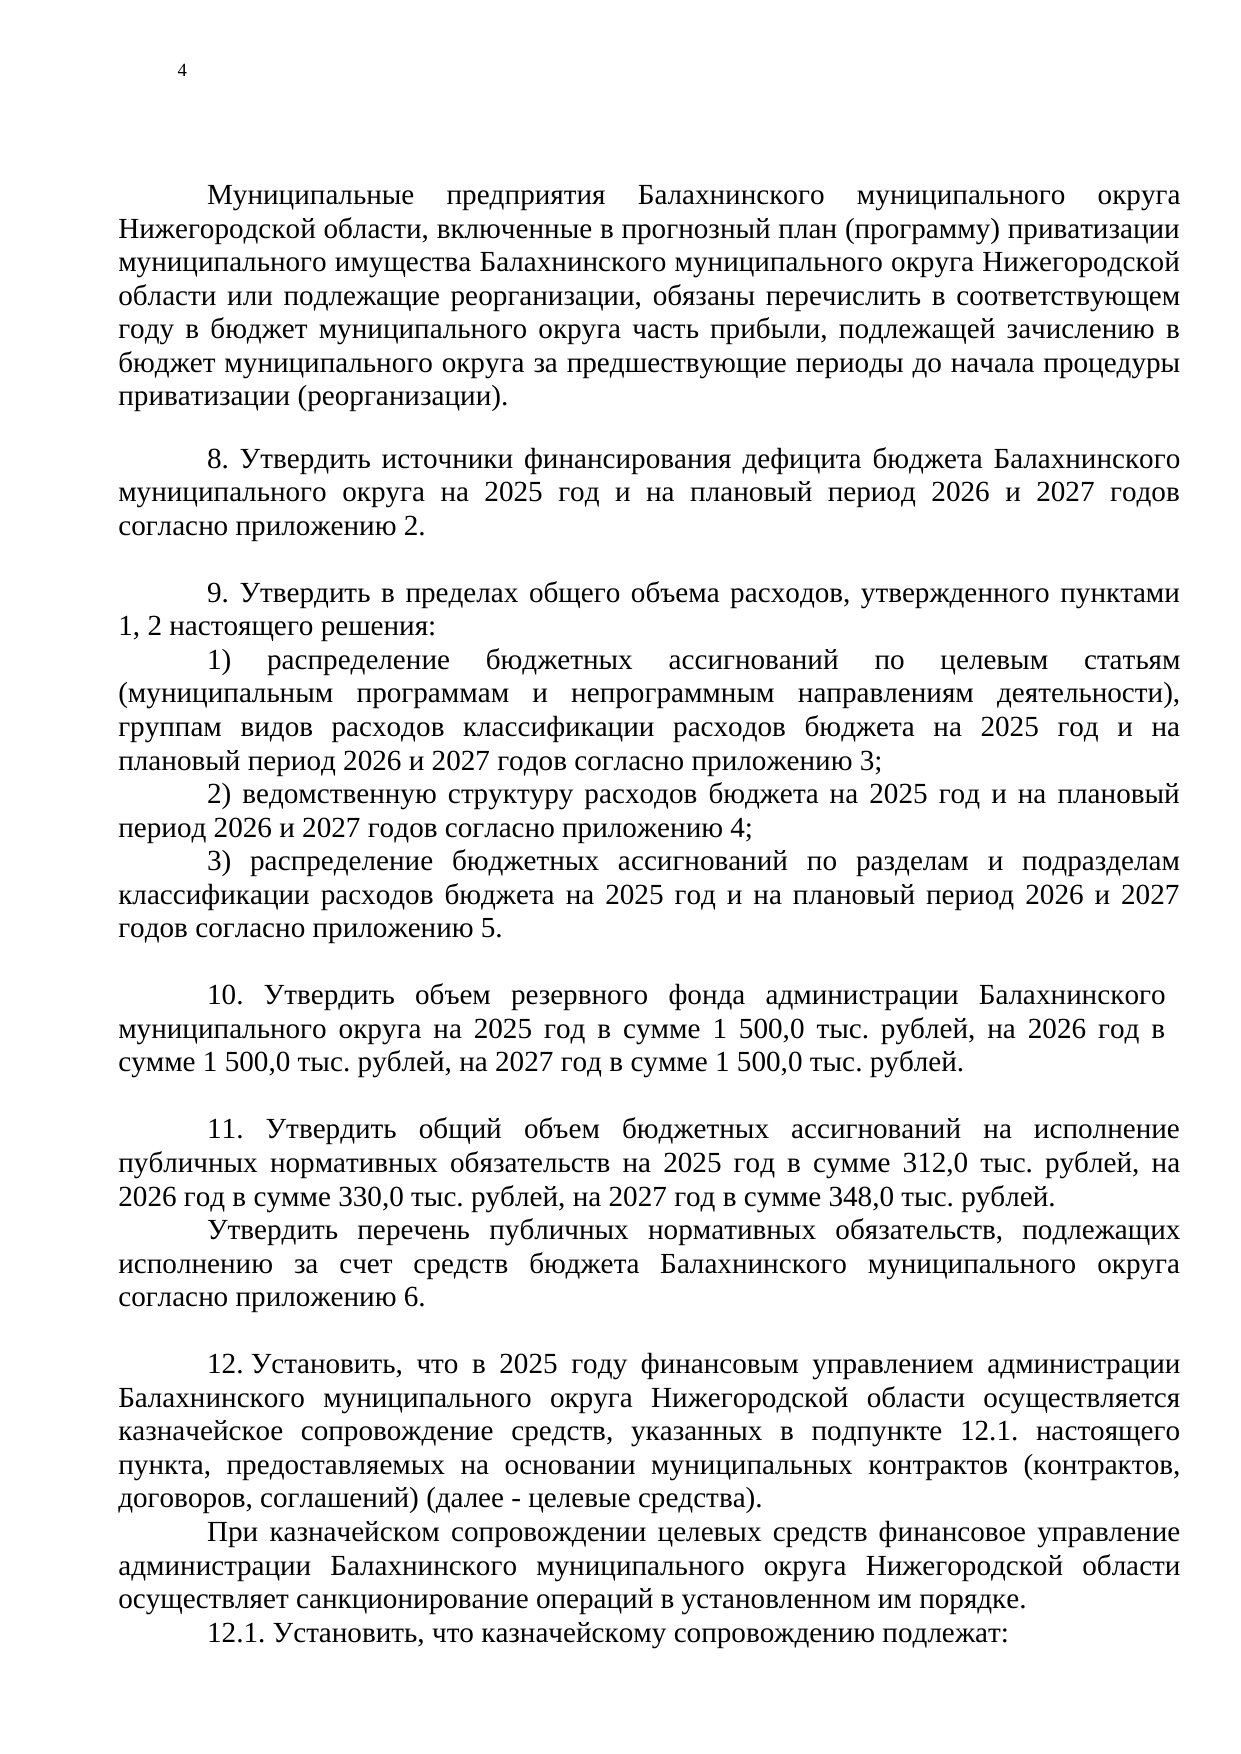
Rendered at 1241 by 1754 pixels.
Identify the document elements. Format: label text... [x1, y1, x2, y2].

text При казначейском сопровождении целевых средств финансовое управление администрации Балахнинского муниципального округа Нижегородской области осуществляет санкционирование операций в установленном им порядке. [118, 1514, 1181, 1615]
text Муниципальные предприятия Балахнинского муниципального округа Нижегородской области, включенные в прогнозный план (программу) приватизации муниципального имущества Балахнинского муниципального округа Нижегородской области или подлежащие реорганизации, обязаны перечислить в соответствующем году в бюджет муниципального округа часть прибыли, подлежащей зачислению в бюджет муниципального округа за предшествующие периоды до начала процедуры приватизации (реорганизации). [118, 177, 1181, 412]
text 1) распределение бюджетных ассигнований по целевым статьям (муниципальным программам и непрограммным направлениям деятельности), группам видов расходов классификации расходов бюджета на 2025 год и на плановый период 2026 и 2027 годов согласно приложению 3; [118, 642, 1181, 776]
text 9. Утвердить в пределах общего объема расходов, утвержденного пунктами 1, 2 настоящего решения: [118, 575, 1181, 642]
text 12. Установить, что в 2025 году финансовым управлением администрации Балахнинского муниципального округа Нижегородской области осуществляется казначейское сопровождение средств, указанных в подпункте 12.1. настоящего пункта, предоставляемых на основании муниципальных контрактов (контрактов, договоров, соглашений) (далее - целевые средства). [118, 1346, 1181, 1514]
text 11. Утвердить общий объем бюджетных ассигнований на исполнение публичных нормативных обязательств на 2025 год в сумме 312,0 тыс. рублей, на 2026 год в сумме 330,0 тыс. рублей, на 2027 год в сумме 348,0 тыс. рублей. [118, 1112, 1181, 1212]
text 3) распределение бюджетных ассигнований по разделам и подразделам классификации расходов бюджета на 2025 год и на плановый период 2026 и 2027 годов согласно приложению 5. [118, 843, 1181, 944]
text 10. Утвердить объем резервного фонда администрации Балахнинского муниципального округа на 2025 год в сумме 1 500,0 тыс. рублей, на 2026 год в сумме 1 500,0 тыс. рублей, на 2027 год в сумме 1 500,0 тыс. рублей. [118, 977, 1166, 1078]
text Утвердить перечень публичных нормативных обязательств, подлежащих исполнению за счет средств бюджета Балахнинского муниципального округа согласно приложению 6. [118, 1212, 1181, 1313]
text 8. Утвердить источники финансирования дефицита бюджета Балахнинского муниципального округа на 2025 год и на плановый период 2026 и 2027 годов согласно приложению 2. [118, 441, 1181, 541]
text 2) ведомственную структуру расходов бюджета на 2025 год и на плановый период 2026 и 2027 годов согласно приложению 4; [118, 776, 1181, 843]
text 12.1. Установить, что казначейскому сопровождению подлежат: [118, 1615, 1181, 1648]
